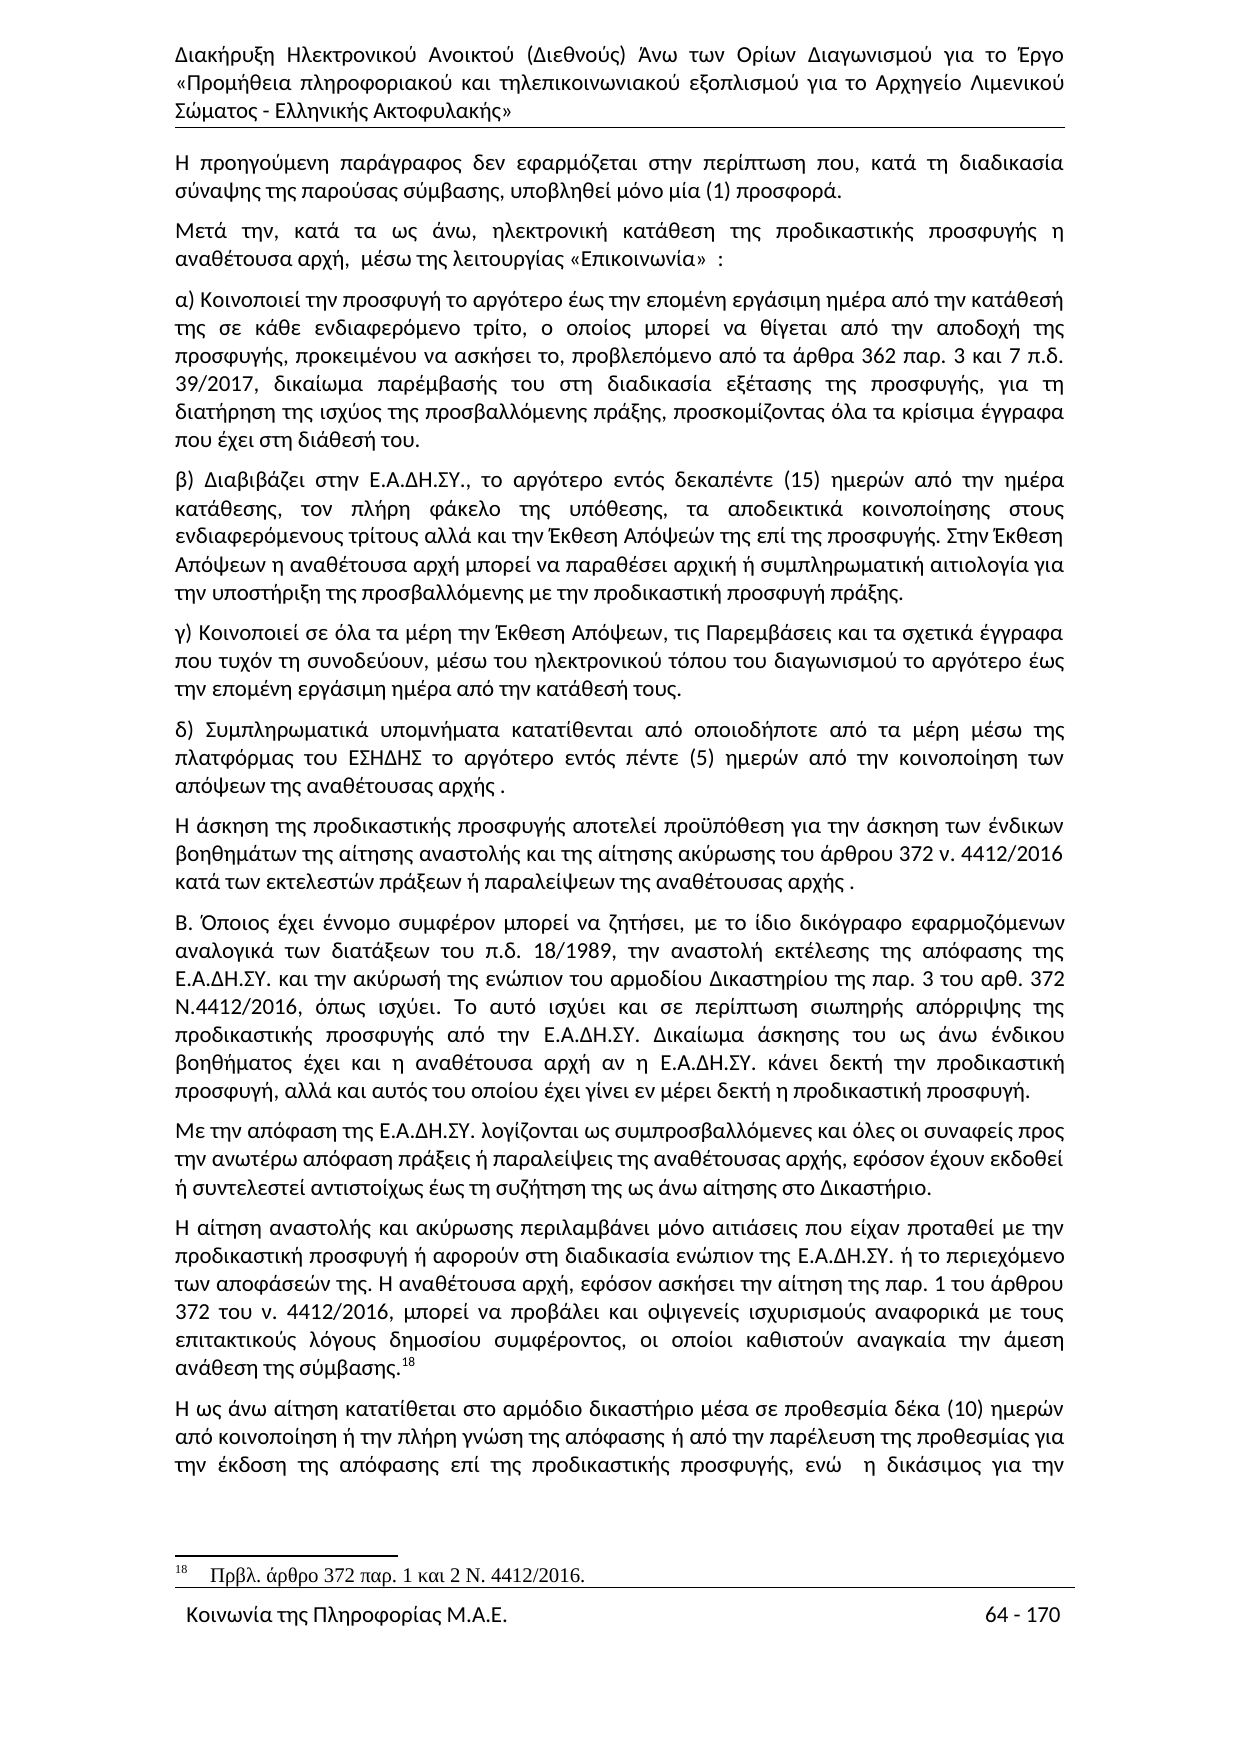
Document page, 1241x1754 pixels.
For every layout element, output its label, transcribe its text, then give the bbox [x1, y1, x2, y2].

text α) Κοινοποιεί την προσφυγή το αργότερο έως την επομένη εργάσιμη ημέρα από την κατάθεσή της σε κάθε ενδιαφερόμενο τρίτο, ο οποίος μπορεί να θίγεται από την αποδοχή της προσφυγής, προκειμένου να ασκήσει το, προβλεπόμενο από τα άρθρα 362 παρ. 3 και 7 π.δ. 39/2017, δικαίωμα παρέμβασής του στη διαδικασία εξέτασης της προσφυγής, για τη διατήρηση της ισχύος της προσβαλλόμενης πράξης, προσκομίζοντας όλα τα κρίσιμα έγγραφα που έχει στη διάθεσή του. [175, 285, 1065, 453]
text Η προηγούμενη παράγραφος δεν εφαρμόζεται στην περίπτωση που, κατά τη διαδικασία σύναψης της παρούσας σύμβασης, υποβληθεί μόνο μία (1) προσφορά. [175, 148, 1065, 204]
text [175, 1394, 1065, 1478]
text β) Διαβιβάζει στην Ε.Α.ΔΗ.ΣΥ., το αργότερο εντός δεκαπέντε (15) ημερών από την ημέρα κατάθεσης, τον πλήρη φάκελο της υπόθεσης, τα αποδεικτικά κοινοποίησης στους ενδιαφερόμενους τρίτους αλλά και την Έκθεση Απόψεών της επί της προσφυγής. Στην Έκθεση Απόψεων η αναθέτουσα αρχή μπορεί να παραθέσει αρχική ή συμπληρωματική αιτιολογία για την υποστήριξη της προσβαλλόμενης με την προδικαστική προσφυγή πράξης. [175, 466, 1065, 606]
text Μετά την, κατά τα ως άνω, ηλεκτρονική κατάθεση της προδικαστικής προσφυγής η αναθέτουσα αρχή, μέσω της λειτουργίας «Επικοινωνία» : [175, 216, 1065, 272]
text Β. Όποιος έχει έννομο συμφέρον μπορεί να ζητήσει, με το ίδιο δικόγραφο εφαρμοζόμενων αναλογικά των διατάξεων του π.δ. 18/1989, την αναστολή εκτέλεσης της απόφασης της Ε.Α.ΔΗ.ΣΥ. και την ακύρωσή της ενώπιον του αρμοδίου Δικαστηρίου της παρ. 3 του αρθ. 372 Ν.4412/2016, όπως ισχύει. Το αυτό ισχύει και σε περίπτωση σιωπηρής απόρριψης της προδικαστικής προσφυγής από την Ε.Α.ΔΗ.ΣΥ. Δικαίωμα άσκησης του ως άνω ένδικου βοηθήματος έχει και η αναθέτουσα αρχή αν η Ε.Α.ΔΗ.ΣΥ. κάνει δεκτή την προδικαστική προσφυγή, αλλά και αυτός του οποίου έχει γίνει εν μέρει δεκτή η προδικαστική προσφυγή. [175, 908, 1065, 1104]
text δ) Συμπληρωματικά υπομνήματα κατατίθενται από οποιοδήποτε από τα μέρη μέσω της πλατφόρμας του ΕΣΗΔΗΣ το αργότερο εντός πέντε (5) ημερών από την κοινοποίηση των απόψεων της αναθέτουσας αρχής . [175, 715, 1065, 799]
text Η άσκηση της προδικαστικής προσφυγής αποτελεί προϋπόθεση για την άσκηση των ένδικων βοηθημάτων της αίτησης αναστολής και της αίτησης ακύρωσης του άρθρου 372 ν. 4412/2016 κατά των εκτελεστών πράξεων ή παραλείψεων της αναθέτουσας αρχής . [175, 811, 1065, 895]
text γ) Κοινοποιεί σε όλα τα μέρη την Έκθεση Απόψεων, τις Παρεμβάσεις και τα σχετικά έγγραφα που τυχόν τη συνοδεύουν, μέσω του ηλεκτρονικού τόπου του διαγωνισμού το αργότερο έως την επομένη εργάσιμη ημέρα από την κατάθεσή τους. [175, 618, 1065, 702]
text Η αίτηση αναστολής και ακύρωσης περιλαμβάνει μόνο αιτιάσεις που είχαν προταθεί με την προδικαστική προσφυγή ή αφορούν στη διαδικασία ενώπιον της Ε.Α.ΔΗ.ΣΥ. ή το περιεχόμενο των αποφάσεών της. Η αναθέτουσα αρχή, εφόσον ασκήσει την αίτηση της παρ. 1 του άρθρου 372 του ν. 4412/2016, μπορεί να προβάλει και οψιγενείς ισχυρισμούς αναφορικά με τους επιτακτικούς λόγους δημοσίου συμφέροντος, οι οποίοι καθιστούν αναγκαία την άμεση ανάθεση της σύμβασης. [175, 1213, 1065, 1381]
text Με την απόφαση της Ε.Α.ΔΗ.ΣΥ. λογίζονται ως συμπροσβαλλόμενες και όλες οι συναφείς προς την ανωτέρω απόφαση πράξεις ή παραλείψεις της αναθέτουσας αρχής, εφόσον έχουν εκδοθεί ή συντελεστεί αντιστοίχως έως τη συζήτηση της ως άνω αίτησης στο Δικαστήριο. [175, 1117, 1065, 1201]
